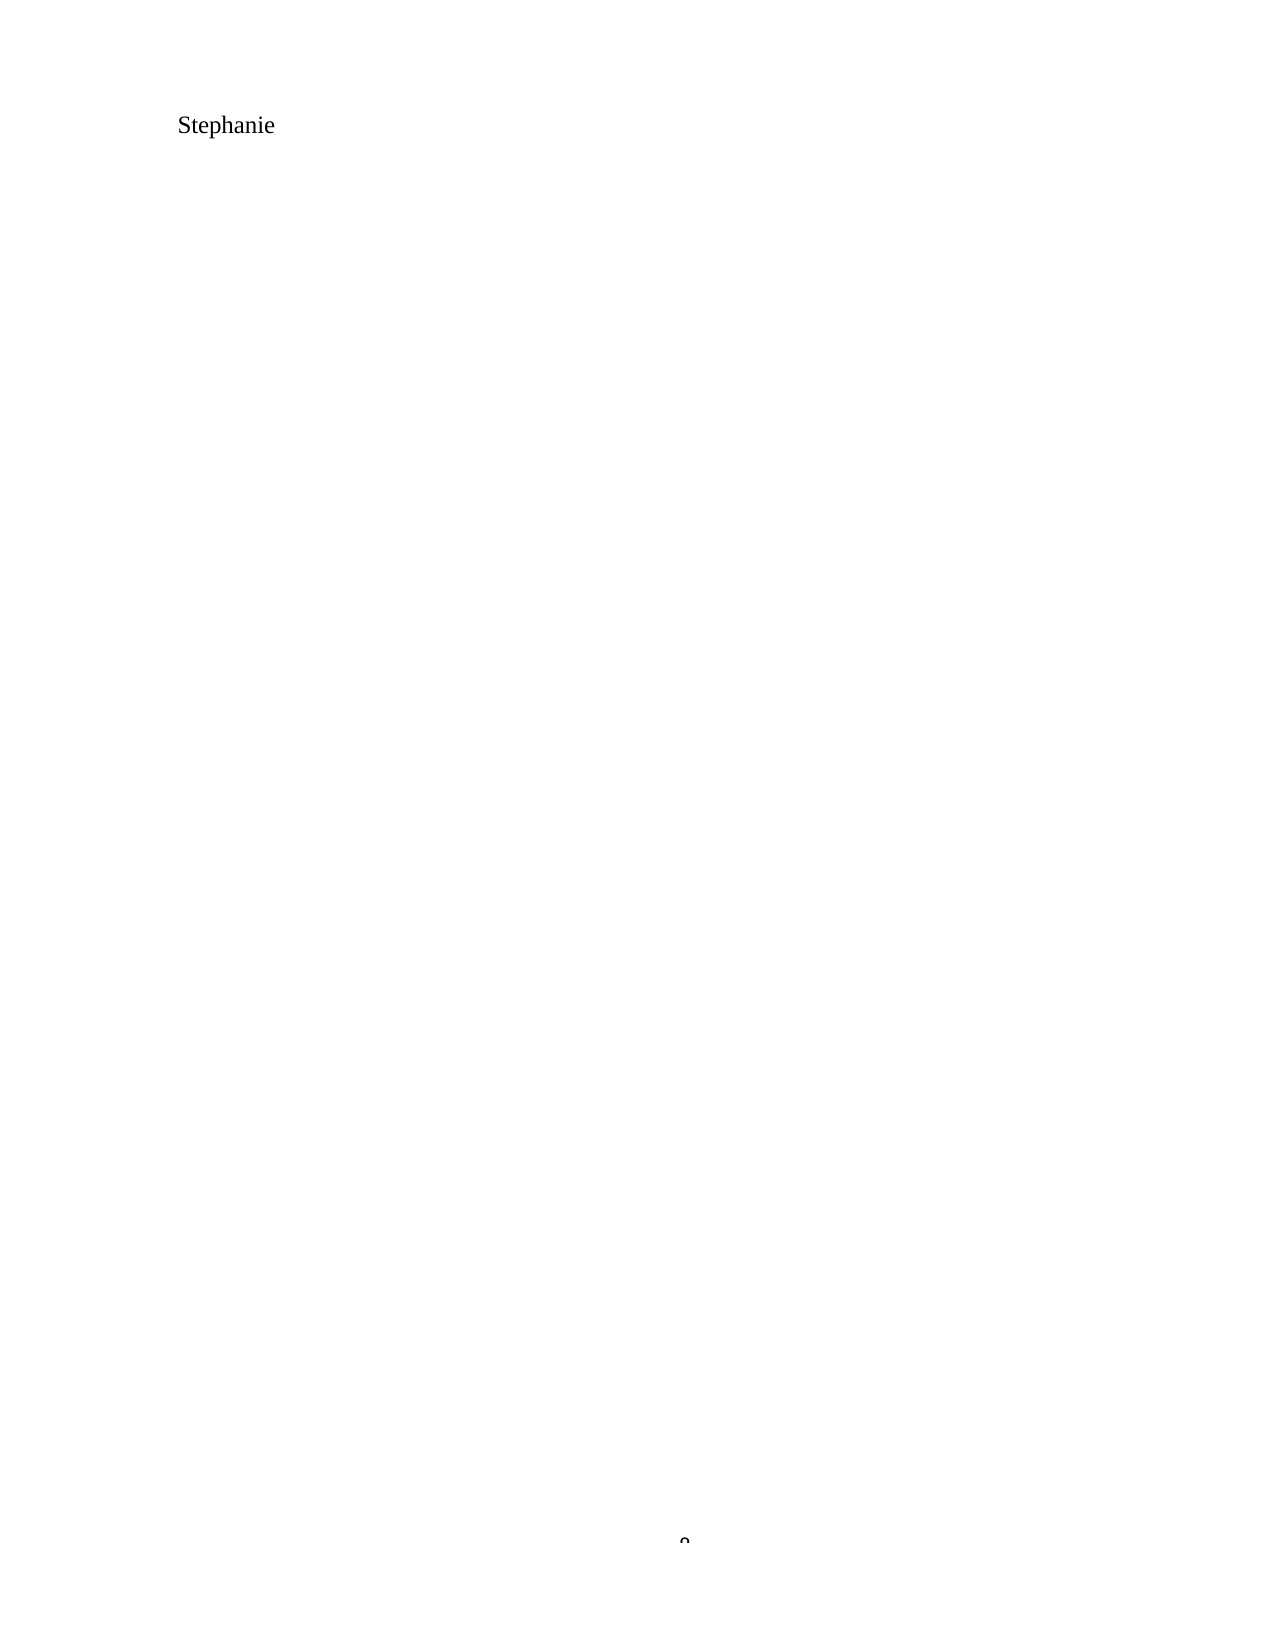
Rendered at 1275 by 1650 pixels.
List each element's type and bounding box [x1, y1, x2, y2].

text [177, 110, 1187, 139]
